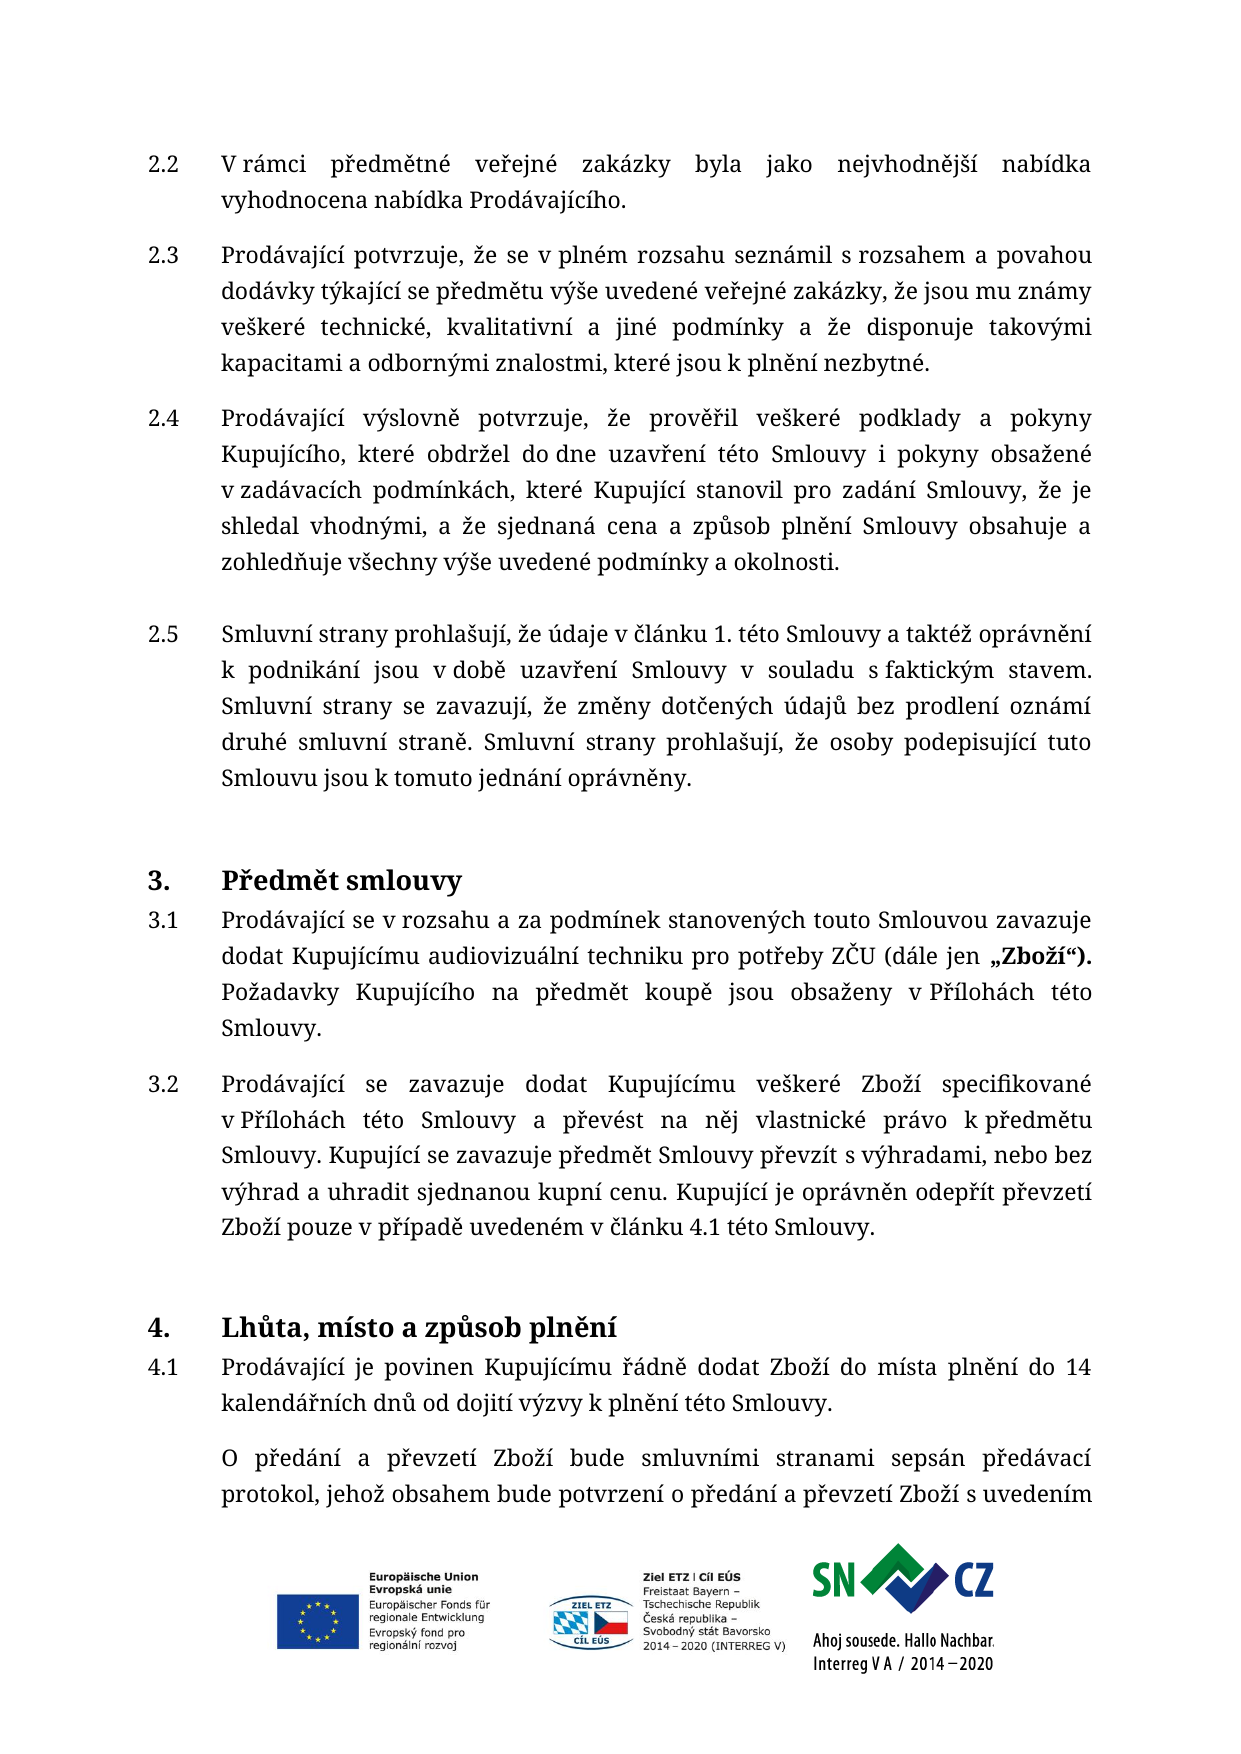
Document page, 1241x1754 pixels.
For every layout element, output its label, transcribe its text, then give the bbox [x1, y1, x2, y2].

text 3. Předmět smlouvy [148, 862, 1093, 899]
text 4.1 Prodávající je povinen Kupujícímu řádně dodat Zboží do místa plnění do 14 kalendářních dnů od dojití výzvy k plnění této Smlouvy. [148, 1351, 1093, 1418]
text 4. Lhůta, místo a způsob plnění [148, 1308, 1093, 1345]
text 2.2 V rámci předmětné veřejné zakázky byla jako nejvhodnější nabídka vyhodnocena nabídka Prodávajícího. [148, 148, 1093, 215]
text 2.3 Prodávající potvrzuje, že se v plném rozsahu seznámil s rozsahem a povahou dodávky týkající se předmětu výše uvedené veřejné zakázky, že jsou mu známy veškeré technické, kvalitativní a jiné podmínky a že disponuje takovými kapacitami a odbornými znalostmi, které jsou k plnění nezbytné. [148, 239, 1093, 378]
text 2.4 Prodávající výslovně potvrzuje, že prověřil veškeré podklady a pokyny Kupujícího, které obdržel do dne uzavření této Smlouvy i pokyny obsažené v zadávacích podmínkách, které Kupující stanovil pro zadání Smlouvy, že je shledal vhodnými, a že sjednaná cena a způsob plnění Smlouvy obsahuje a zohledňuje všechny výše uvedené podmínky a okolnosti. [148, 402, 1093, 577]
text 2.5 Smluvní strany prohlašují, že údaje v článku 1. této Smlouvy a taktéž oprávnění k podnikání jsou v době uzavření Smlouvy v souladu s faktickým stavem. Smluvní strany se zavazují, že změny dotčených údajů bez prodlení oznámí druhé smluvní straně. Smluvní strany prohlašují, že osoby podepisující tuto Smlouvu jsou k tomuto jednání oprávněny. [148, 618, 1093, 793]
text 3.1 Prodávající se v rozsahu a za podmínek stanovených touto Smlouvou zavazuje dodat Kupujícímu audiovizuální techniku pro potřeby ZČU (dále jen „Zboží“). Požadavky Kupujícího na předmět koupě jsou obsaženy v Přílohách této Smlouvy. [148, 904, 1093, 1043]
text 3.2 Prodávající se zavazuje dodat Kupujícímu veškeré Zboží specifikované v Přílohách této Smlouvy a převést na něj vlastnické právo k předmětu Smlouvy. Kupující se zavazuje předmět Smlouvy převzít s výhradami, nebo bez výhrad a uhradit sjednanou kupní cenu. Kupující je oprávněn odepřít převzetí Zboží pouze v případě uvedeném v článku 4.1 této Smlouvy. [148, 1068, 1093, 1243]
picture [246, 1543, 994, 1681]
